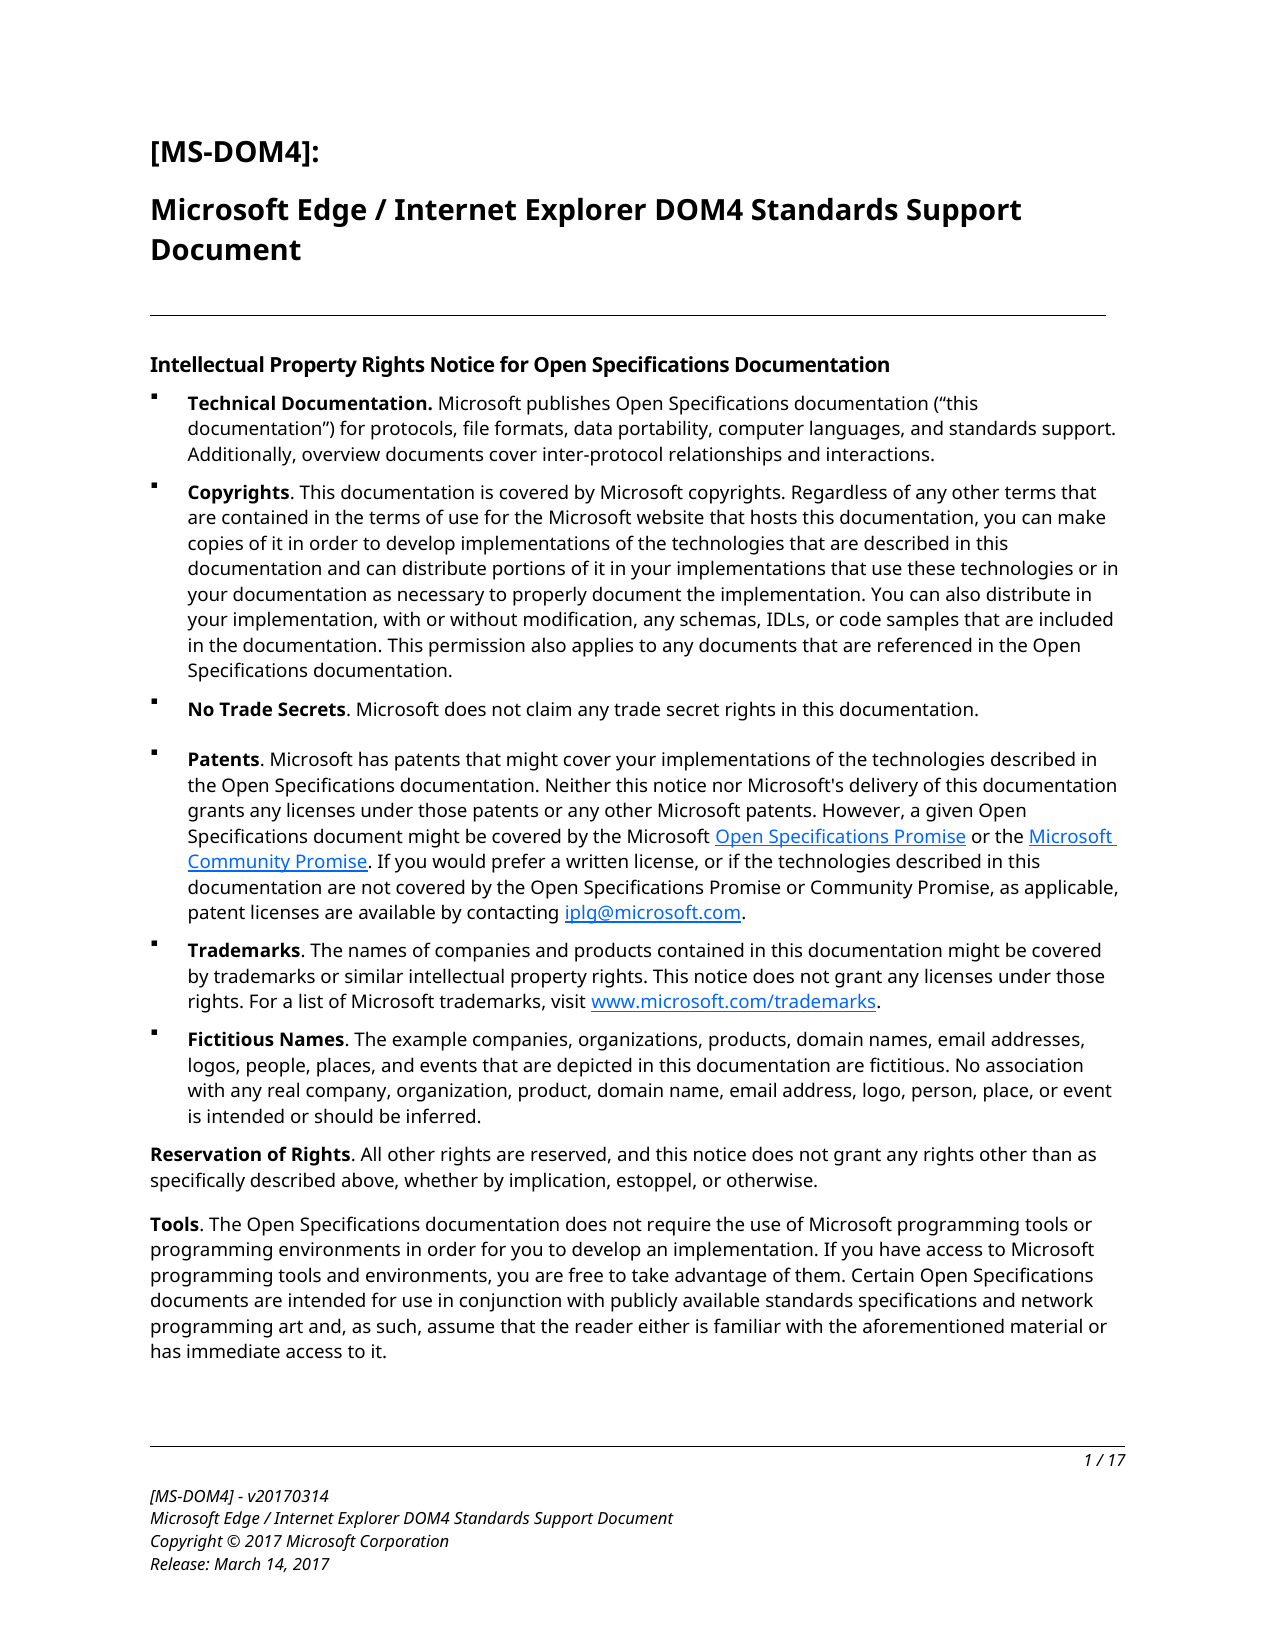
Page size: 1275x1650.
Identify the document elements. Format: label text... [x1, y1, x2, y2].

list Technical Documentation. Microsoft publishes Open Specifications documentation (“this documentation”) for protocols, file formats, data portability, computer languages, and standards support. Additionally, overview documents cover inter-protocol relationships and interactions. [150, 390, 1125, 467]
list Trademarks. The names of companies and products contained in this documentation might be covered by trademarks or similar intellectual property rights. This notice does not grant any licenses under those rights. For a list of Microsoft trademarks, visit www.microsoft.com/trademarks. [150, 938, 1125, 1014]
text Intellectual Property Rights Notice for Open Specifications Documentation [150, 350, 1125, 378]
text Reservation of Rights. All other rights are reserved, and this notice does not grant any rights other than as specifically described above, whether by implication, estoppel, or otherwise. [150, 1141, 1125, 1192]
list Copyrights. This documentation is covered by Microsoft copyrights. Regardless of any other terms that are contained in the terms of use for the Microsoft website that hosts this documentation, you can make copies of it in order to develop implementations of the technologies that are described in this documentation and can distribute portions of it in your implementations that use these technologies or in your documentation as necessary to properly document the implementation. You can also distribute in your implementation, with or without modification, any schemas, IDLs, or code samples that are included in the documentation. This permission also applies to any documents that are referenced in the Open Specifications documentation. [150, 479, 1125, 683]
text Tools. The Open Specifications documentation does not require the use of Microsoft programming tools or programming environments in order for you to develop an implementation. If you have access to Microsoft programming tools and environments, you are free to take advantage of them. Certain Open Specifications documents are intended for use in conjunction with publicly available standards specifications and network programming art and, as such, assume that the reader either is familiar with the aforementioned material or has immediate access to it. [150, 1211, 1125, 1364]
list Patents. Microsoft has patents that might cover your implementations of the technologies described in the Open Specifications documentation. Neither this notice nor Microsoft's delivery of this documentation grants any licenses under those patents or any other Microsoft patents. However, a given Open Specifications document might be covered by the Microsoft Open Specifications Promise or the Microsoft Community Promise. If you would prefer a written license, or if the technologies described in this documentation are not covered by the Open Specifications Promise or Community Promise, as applicable, patent licenses are available by contacting iplg@microsoft.com. [150, 747, 1125, 925]
list No Trade Secrets. Microsoft does not claim any trade secret rights in this documentation. [150, 696, 1125, 721]
list Fictitious Names. The example companies, organizations, products, domain names, email addresses, logos, people, places, and events that are depicted in this documentation are fictitious. No association with any real company, organization, product, domain name, email address, logo, person, place, or event is intended or should be inferred. [150, 1027, 1125, 1129]
text Microsoft Edge / Internet Explorer DOM4 Standards Support Document [150, 190, 1125, 269]
text [MS-DOM4]: [150, 131, 1125, 171]
